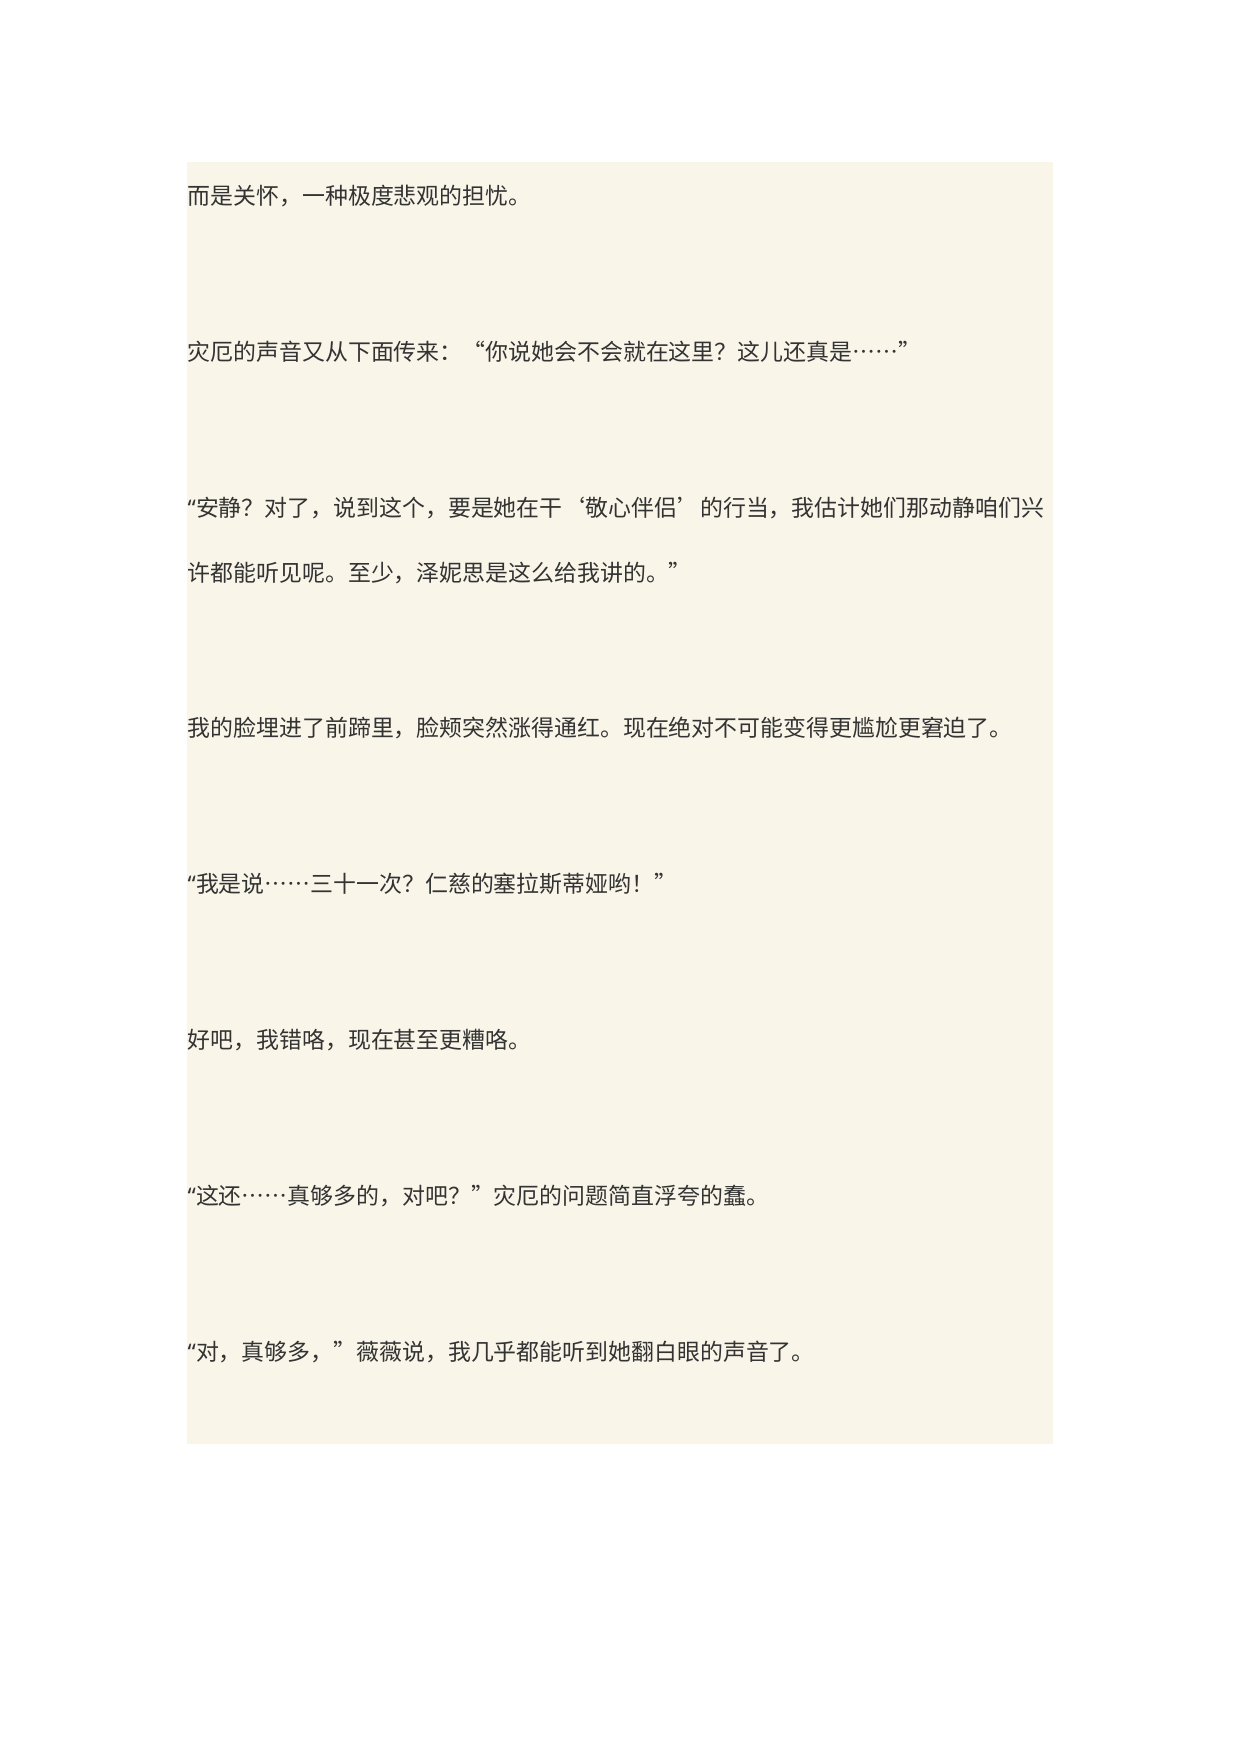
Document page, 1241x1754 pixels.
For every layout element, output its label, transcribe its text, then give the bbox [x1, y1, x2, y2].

text “安静？对了，说到这个，要是她在干‘敬心伴侣’的行当，我估计她们那动静咱们兴许都能听见呢。至少，泽妮思是这么给我讲的。” [187, 474, 1053, 604]
text 而是关怀，一种极度悲观的担忧。 [187, 162, 1053, 227]
text “这还……真够多的，对吧？”灾厄的问题简直浮夸的蠢。 [187, 1162, 1053, 1227]
text 好吧，我错咯，现在甚至更糟咯。 [187, 1006, 1053, 1071]
text 灾厄的声音又从下面传来：“你说她会不会就在这里？这儿还真是……” [187, 318, 1053, 383]
text “对，真够多，”薇薇说，我几乎都能听到她翻白眼的声音了。 [187, 1318, 1053, 1383]
text 我的脸埋进了前蹄里，脸颊突然涨得通红。现在绝对不可能变得更尴尬更窘迫了。 [187, 694, 1053, 759]
text “我是说……三十一次？仁慈的塞拉斯蒂娅哟！” [187, 850, 1053, 915]
